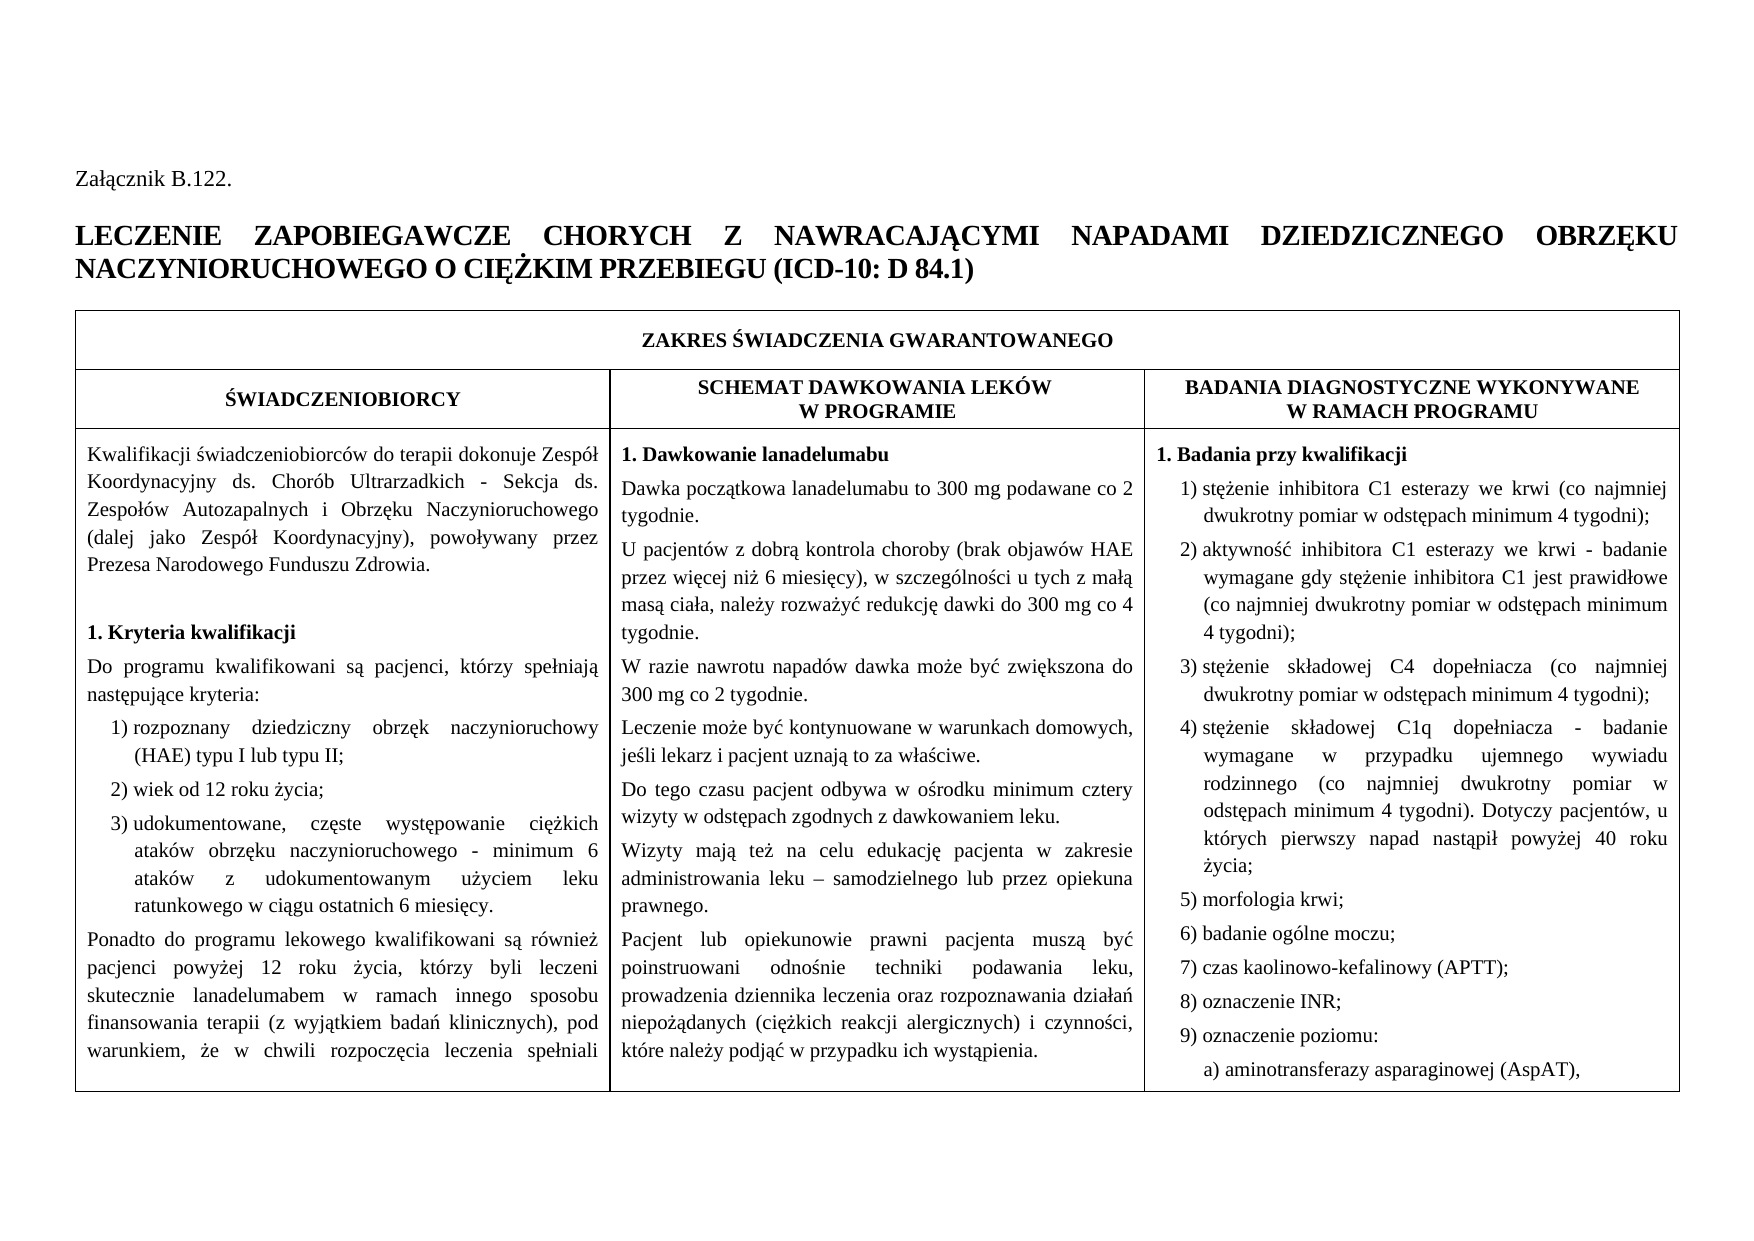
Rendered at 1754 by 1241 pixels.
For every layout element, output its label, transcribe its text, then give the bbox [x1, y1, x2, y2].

table_cell ŚWIADCZENIOBIORCY [76, 370, 609, 428]
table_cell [611, 429, 1144, 1091]
table_cell BADANIA DIAGNOSTYCZNE WYKONYWANE W RAMACH PROGRAMU [1145, 370, 1679, 428]
table_cell SCHEMAT DAWKOWANIA LEKÓW W PROGRAMIE [611, 370, 1144, 428]
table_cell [1145, 429, 1679, 1091]
text Załącznik B.122. [75, 165, 1679, 192]
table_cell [76, 429, 609, 1091]
table_header ZAKRES ŚWIADCZENIA GWARANTOWANEGO [76, 311, 1679, 369]
text LECZENIE ZAPOBIEGAWCZE CHORYCH Z NAWRACAJĄCYMI NAPADAMI DZIEDZICZNEGO OBRZĘKU NACZYNIORUCHOWEGO O CIĘŻKIM PRZEBIEGU (ICD-10: D 84.1) [75, 218, 1679, 285]
